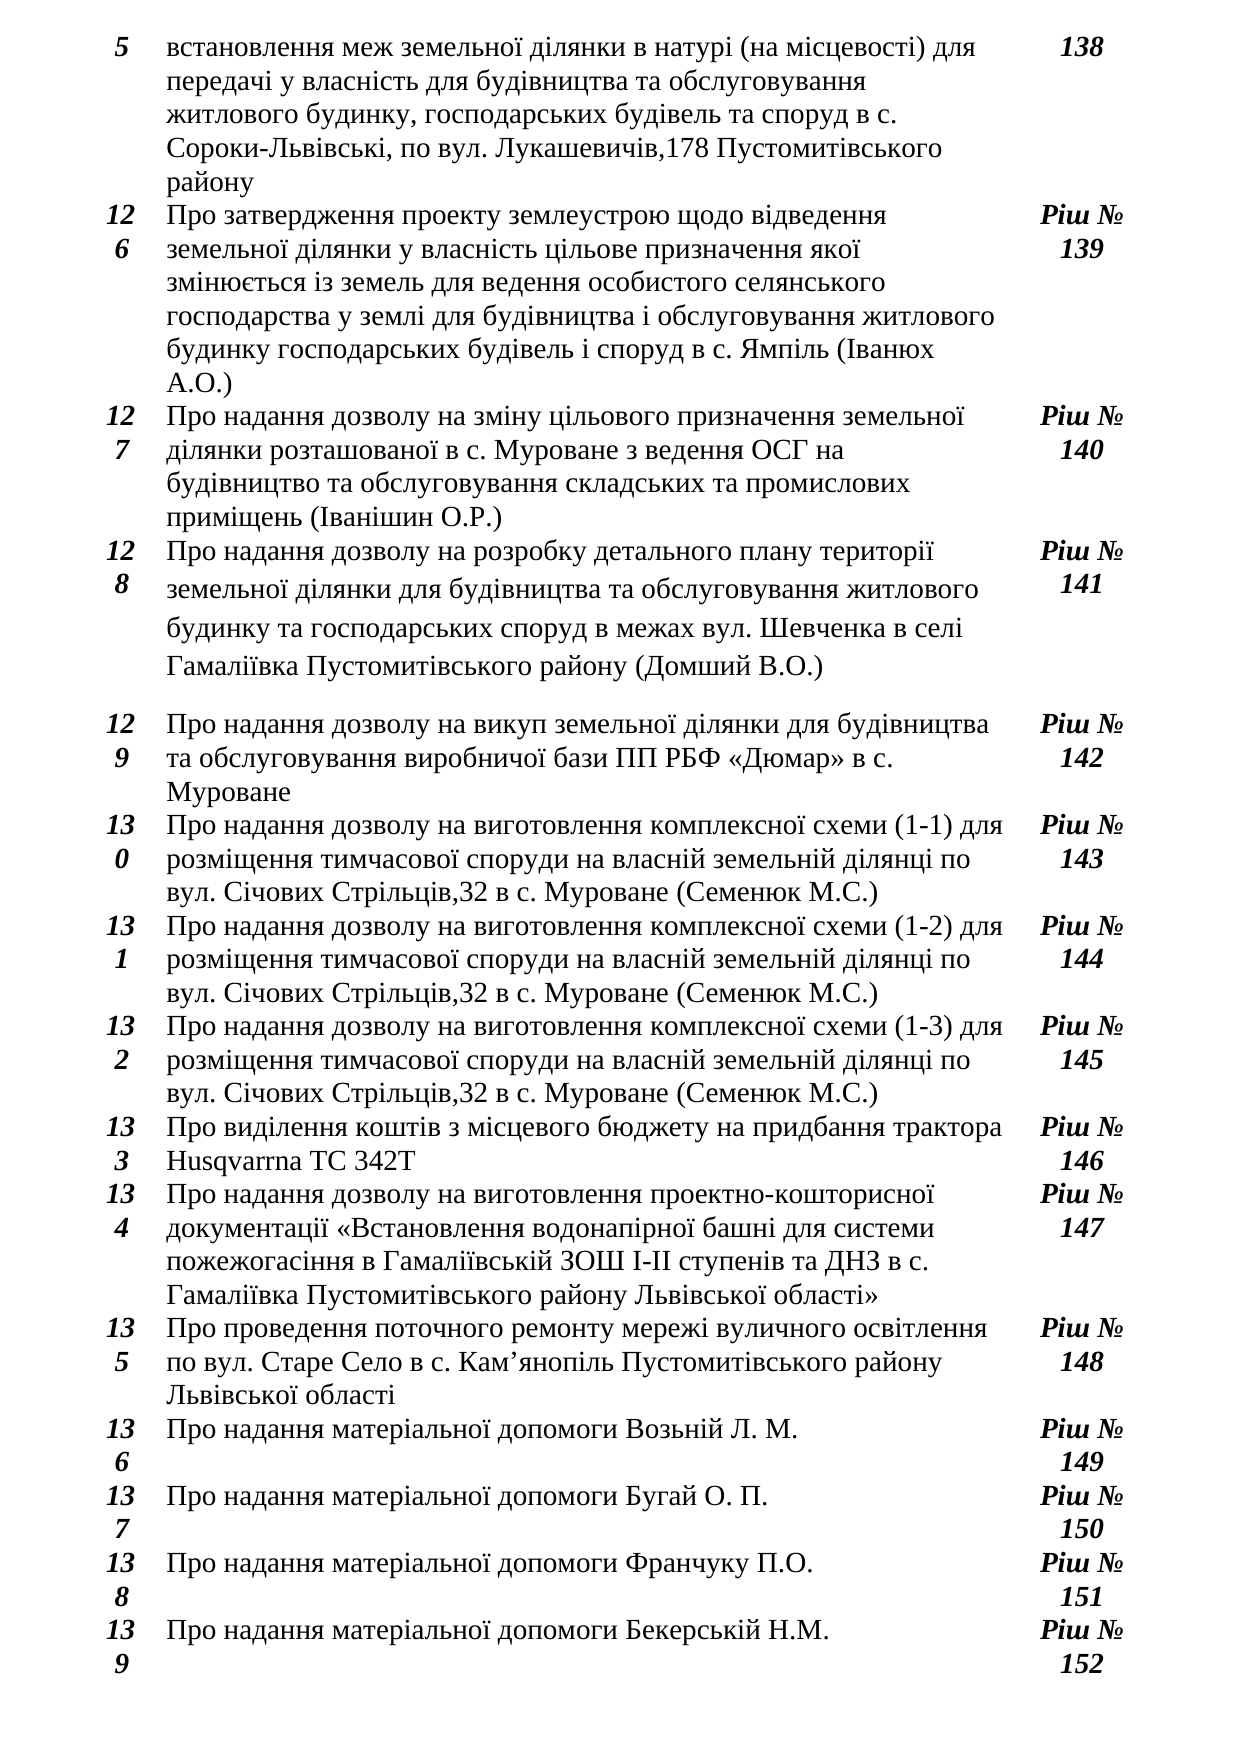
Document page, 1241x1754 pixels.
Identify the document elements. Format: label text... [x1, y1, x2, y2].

table_cell 129 [89, 707, 155, 807]
table_cell Про надання дозволу на виготовлення проектно-кошторисної документації «Встановлення водонапірної башні для системи пожежогасіння в Гамаліївській ЗОШ І-ІІ ступенів та ДНЗ в с. Гамаліївка Пустомитівського району Львівської області» [155, 1176, 1015, 1310]
table_cell Ріш № 148 [1015, 1310, 1148, 1411]
table_cell 125 [89, 30, 155, 197]
table_cell 133 [89, 1109, 155, 1176]
table_cell 138 [89, 1545, 155, 1612]
table_cell Ріш № 139 [1015, 197, 1148, 398]
table_cell Про надання дозволу на розробку детального плану території земельної ділянки для будівництва та обслуговування житлового будинку та господарських споруд в межах вул. Шевченка в селі Гамаліївка Пустомитівського району (Домший В.О.) [155, 533, 1015, 707]
table_cell Ріш № 140 [1015, 399, 1148, 533]
table_cell Ріш № 144 [1015, 908, 1148, 1008]
table_cell Про надання матеріальної допомоги Возьній Л. М. [155, 1411, 1015, 1478]
table_cell 127 [89, 399, 155, 533]
table_cell 132 [89, 1009, 155, 1109]
table_cell Про надання матеріальної допомоги Бекерській Н.М. [155, 1612, 1015, 1679]
table_cell Про надання дозволу на викуп земельної ділянки для будівництва та обслуговування виробничої бази ПП РБФ «Дюмар» в с. Муроване [155, 707, 1015, 807]
table_cell Про надання дозволу на виготовлення комплексної схеми (1-2) для розміщення тимчасової споруди на власній земельній ділянці по вул. Січових Стрільців,32 в с. Муроване (Семенюк М.С.) [155, 908, 1015, 1008]
table_cell Ріш № 146 [1015, 1109, 1148, 1176]
table_cell Про надання матеріальної допомоги Франчуку П.О. [155, 1545, 1015, 1612]
table_cell Ріш № 147 [1015, 1176, 1148, 1310]
table_cell 126 [89, 197, 155, 398]
table_cell Ріш № 138 [1015, 30, 1148, 197]
table_cell Ріш № 143 [1015, 807, 1148, 908]
table_cell Про затвердження проекту землеустрою щодо відведення земельної ділянки у власність цільове призначення якої змінюється із земель для ведення особистого селянського господарства у землі для будівництва і обслуговування житлового будинку господарських будівель і споруд в с. Ямпіль (Іванюх А.О.) [155, 197, 1015, 398]
table_cell Про надання дозволу на виготовлення комплексної схеми (1-3) для розміщення тимчасової споруди на власній земельній ділянці по вул. Січових Стрільців,32 в с. Муроване (Семенюк М.С.) [155, 1009, 1015, 1109]
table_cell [155, 30, 1015, 197]
table_cell Ріш № 149 [1015, 1411, 1148, 1478]
table_cell Про надання дозволу на виготовлення комплексної схеми (1-1) для розміщення тимчасової споруди на власній земельній ділянці по вул. Січових Стрільців,32 в с. Муроване (Семенюк М.С.) [155, 807, 1015, 908]
table_cell Ріш № 151 [1015, 1545, 1148, 1612]
table_cell Ріш № 145 [1015, 1009, 1148, 1109]
table_cell 139 [89, 1612, 155, 1679]
table_cell Про надання дозволу на зміну цільового призначення земельної ділянки розташованої в с. Муроване з ведення ОСГ на будівництво та обслуговування складських та промислових приміщень (Іванішин О.Р.) [155, 399, 1015, 533]
table_cell Ріш № 142 [1015, 707, 1148, 807]
table_cell 135 [89, 1310, 155, 1411]
table_cell 136 [89, 1411, 155, 1478]
table_cell Про проведення поточного ремонту мережі вуличного освітлення по вул. Старе Село в с. Кам’янопіль Пустомитівського району Львівської області [155, 1310, 1015, 1411]
table_cell 137 [89, 1478, 155, 1545]
table_cell 131 [89, 908, 155, 1008]
table_cell Про надання матеріальної допомоги Бугай О. П. [155, 1478, 1015, 1545]
table_cell 128 [89, 533, 155, 707]
table_cell Ріш № 152 [1015, 1612, 1148, 1679]
table_cell Про виділення коштів з місцевого бюджету на придбання трактора Husqvarrna TC 342T [155, 1109, 1015, 1176]
table_cell Ріш № 141 [1015, 533, 1148, 707]
table_cell 134 [89, 1176, 155, 1310]
table_cell Ріш № 150 [1015, 1478, 1148, 1545]
table_cell 130 [89, 807, 155, 908]
